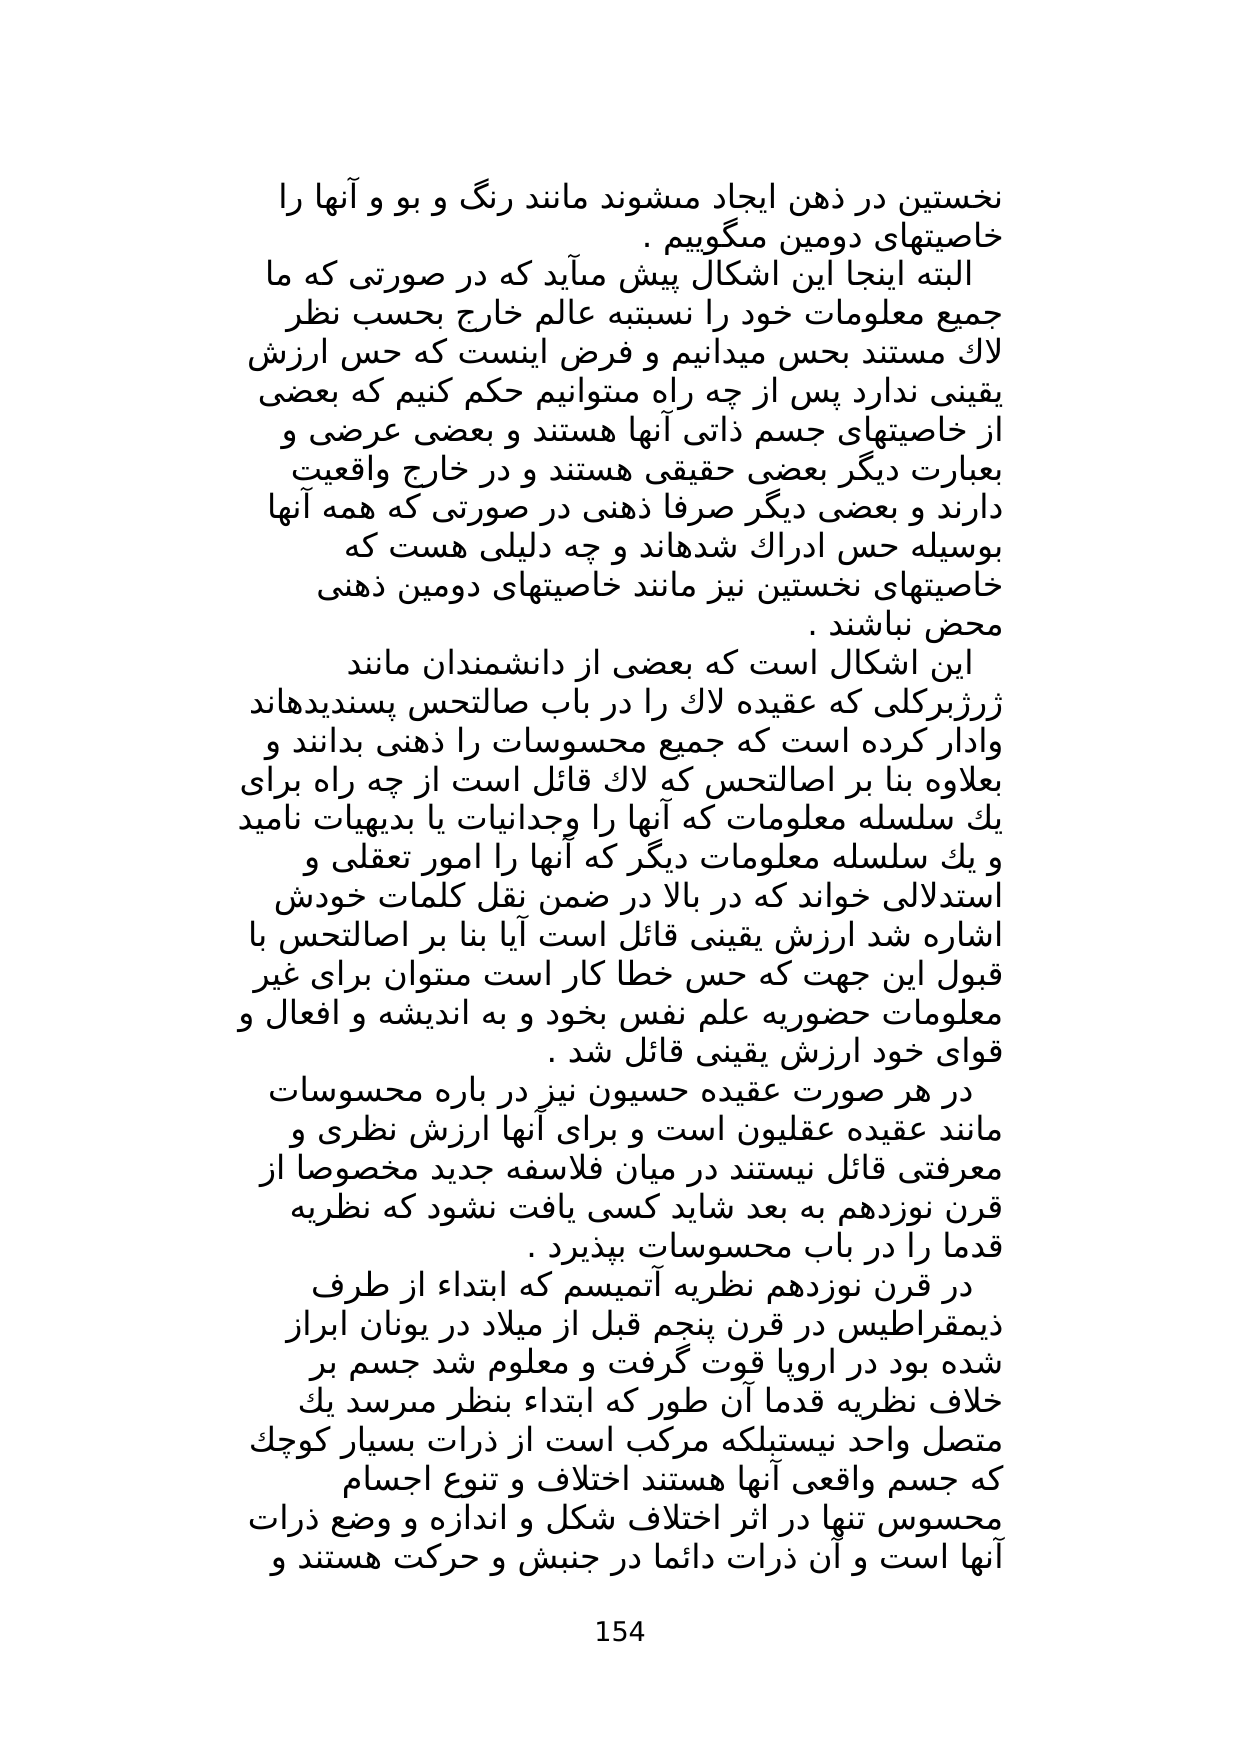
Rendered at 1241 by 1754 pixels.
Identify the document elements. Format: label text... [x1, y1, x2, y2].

text اين اشكال است كه بعضى از دانشمندان مانند ژرژبركلى كه عقيده لاك را در باب صالت‏حس پسنديده‏اند وادار كرده است كه جميع محسوسات را ذهنى بدانند و بعلاوه بنا بر اصالت‏حس كه لاك قائل است از چه راه براى يك سلسله معلومات كه آنها را وجدانيات يا بديهيات ناميد و يك سلسله معلومات ديگر كه آنها را امور تعقلى و استدلالى خواند كه در بالا در ضمن نقل كلمات خودش اشاره شد ارزش يقينى قائل است آيا بنا بر اصالت‏حس با قبول اين جهت كه حس خطا كار است مى‏توان براى غير معلومات حضوريه علم نفس بخود و به انديشه و افعال و قواى خود ارزش يقينى قائل شد . [236, 643, 1004, 1071]
text در هر صورت عقيده حسيون نيز در باره محسوسات مانند عقيده عقليون است و براى آنها ارزش نظرى و معرفتى قائل نيستند در ميان فلاسفه جديد مخصوصا از قرن نوزدهم به بعد شايد كسى يافت نشود كه نظريه قدما را در باب محسوسات بپذيرد . [236, 1071, 1004, 1265]
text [236, 177, 1004, 255]
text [236, 1265, 1004, 1576]
text البته اينجا اين اشكال پيش مى‏آيد كه در صورتى كه ما جميع معلومات خود را نسبت‏به عالم خارج بحسب نظر لاك مستند بحس ميدانيم و فرض اينست كه حس ارزش يقينى ندارد پس از چه راه مى‏توانيم حكم كنيم كه بعضى از خاصيتهاى جسم ذاتى آنها هستند و بعضى عرضى و بعبارت ديگر بعضى حقيقى هستند و در خارج واقعيت دارند و بعضى ديگر صرفا ذهنى در صورتى كه همه آنها بوسيله حس ادراك شده‏اند و چه دليلى هست كه خاصيتهاى نخستين نيز مانند خاصيتهاى دومين ذهنى محض نباشند . [236, 255, 1004, 643]
